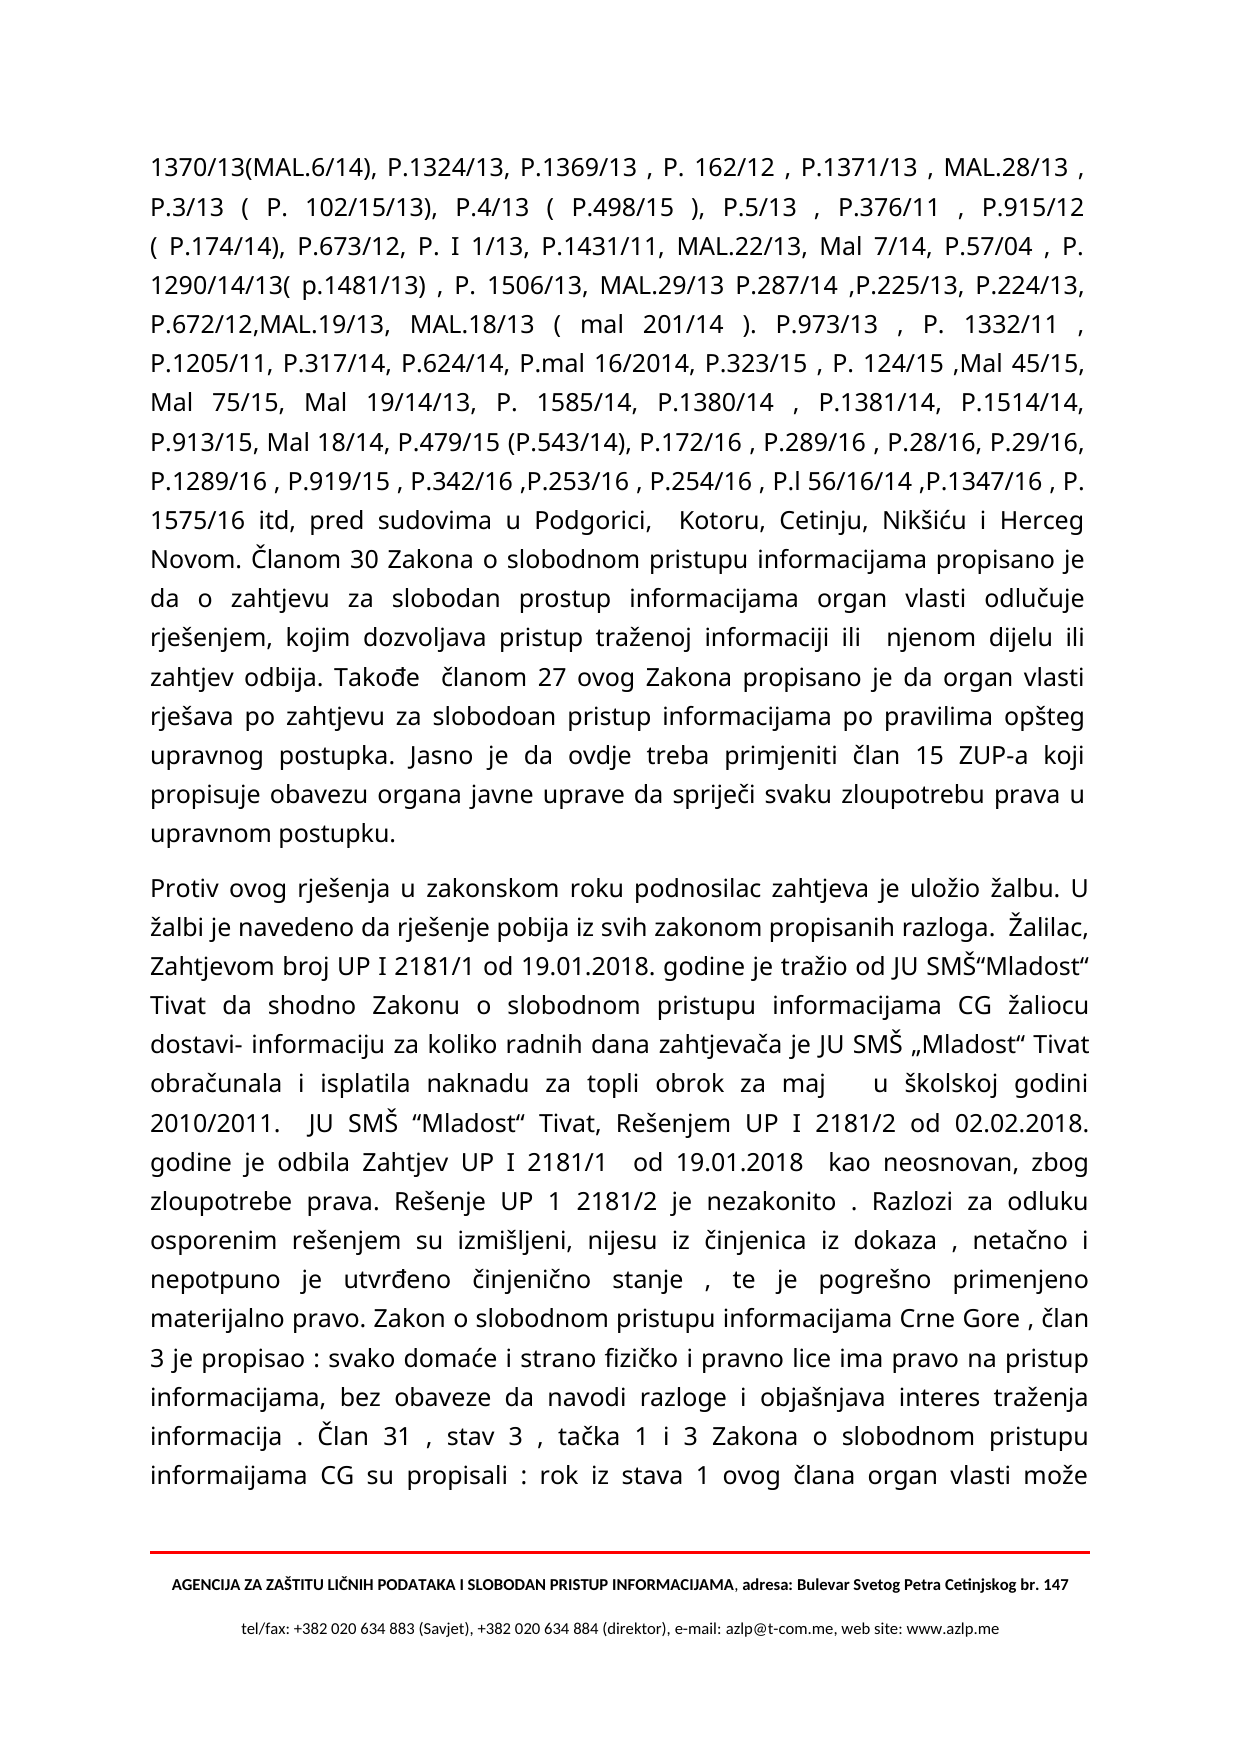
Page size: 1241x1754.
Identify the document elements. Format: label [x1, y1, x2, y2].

text [150, 870, 1090, 1492]
text [150, 150, 1086, 850]
